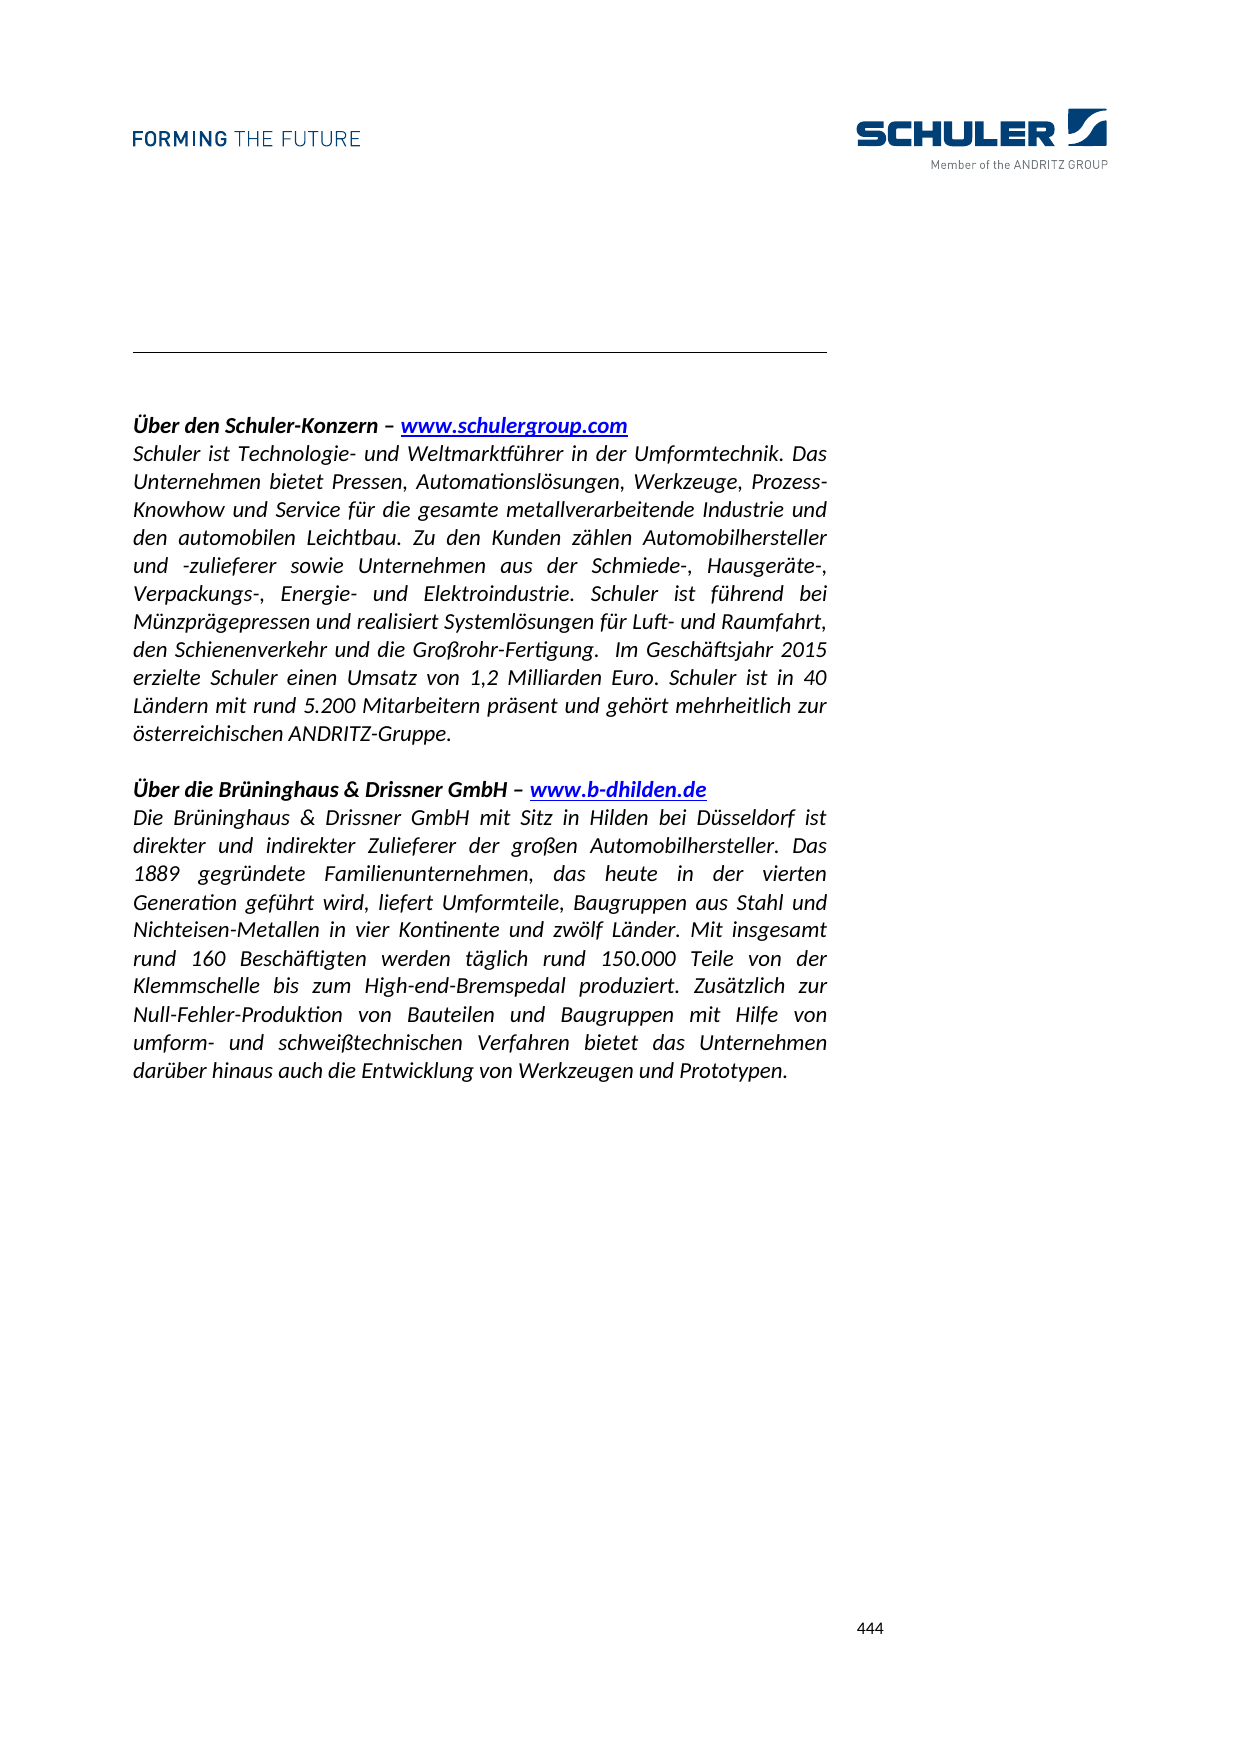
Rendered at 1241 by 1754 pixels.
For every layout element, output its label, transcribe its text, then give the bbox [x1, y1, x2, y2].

text Schuler ist Technologie- und Weltmarktführer in der Umformtechnik. Das Unternehmen bietet Pressen, Automationslösungen, Werkzeuge, Prozess-Knowhow und Service für die gesamte metallverarbeitende Industrie und den automobilen Leichtbau. Zu den Kunden zählen Automobilhersteller und -zulieferer sowie Unternehmen aus der Schmiede-, Hausgeräte-, Verpackungs-, Energie- und Elektroindustrie. Schuler ist führend bei Münzprägepressen und realisiert Systemlösungen für Luft- und Raumfahrt, den Schienenverkehr und die Großrohr-Fertigung. Im Geschäftsjahr 2015 erzielte Schuler einen Umsatz von 1,2 Milliarden Euro. Schuler ist in 40 Ländern mit rund 5.200 Mitarbeitern präsent und gehört mehrheitlich zur österreichischen ANDRITZ-Gruppe. [133, 439, 828, 747]
text Über die Brüninghaus & Drissner GmbH – www.b-dhilden.de [133, 776, 828, 803]
text Die Brüninghaus & Drissner GmbH mit Sitz in Hilden bei Düsseldorf ist direkter und indirekter Zulieferer der großen Automobilhersteller. Das 1889 gegründete Familienunternehmen, das heute in der vierten Generation geführt wird, liefert Umformteile, Baugruppen aus Stahl und Nichteisen-Metallen in vier Kontinente und zwölf Länder. Mit insgesamt rund 160 Beschäftigten werden täglich rund 150.000 Teile von der Klemmschelle bis zum High-end-Bremspedal produziert. Zusätzlich zur Null-Fehler-Produktion von Bauteilen und Baugruppen mit Hilfe von umform- und schweißtechnischen Verfahren bietet das Unternehmen darüber hinaus auch die Entwicklung von Werkzeugen und Prototypen. [133, 803, 828, 1084]
text Über den Schuler-Konzern – www.schulergroup.com [133, 411, 828, 439]
